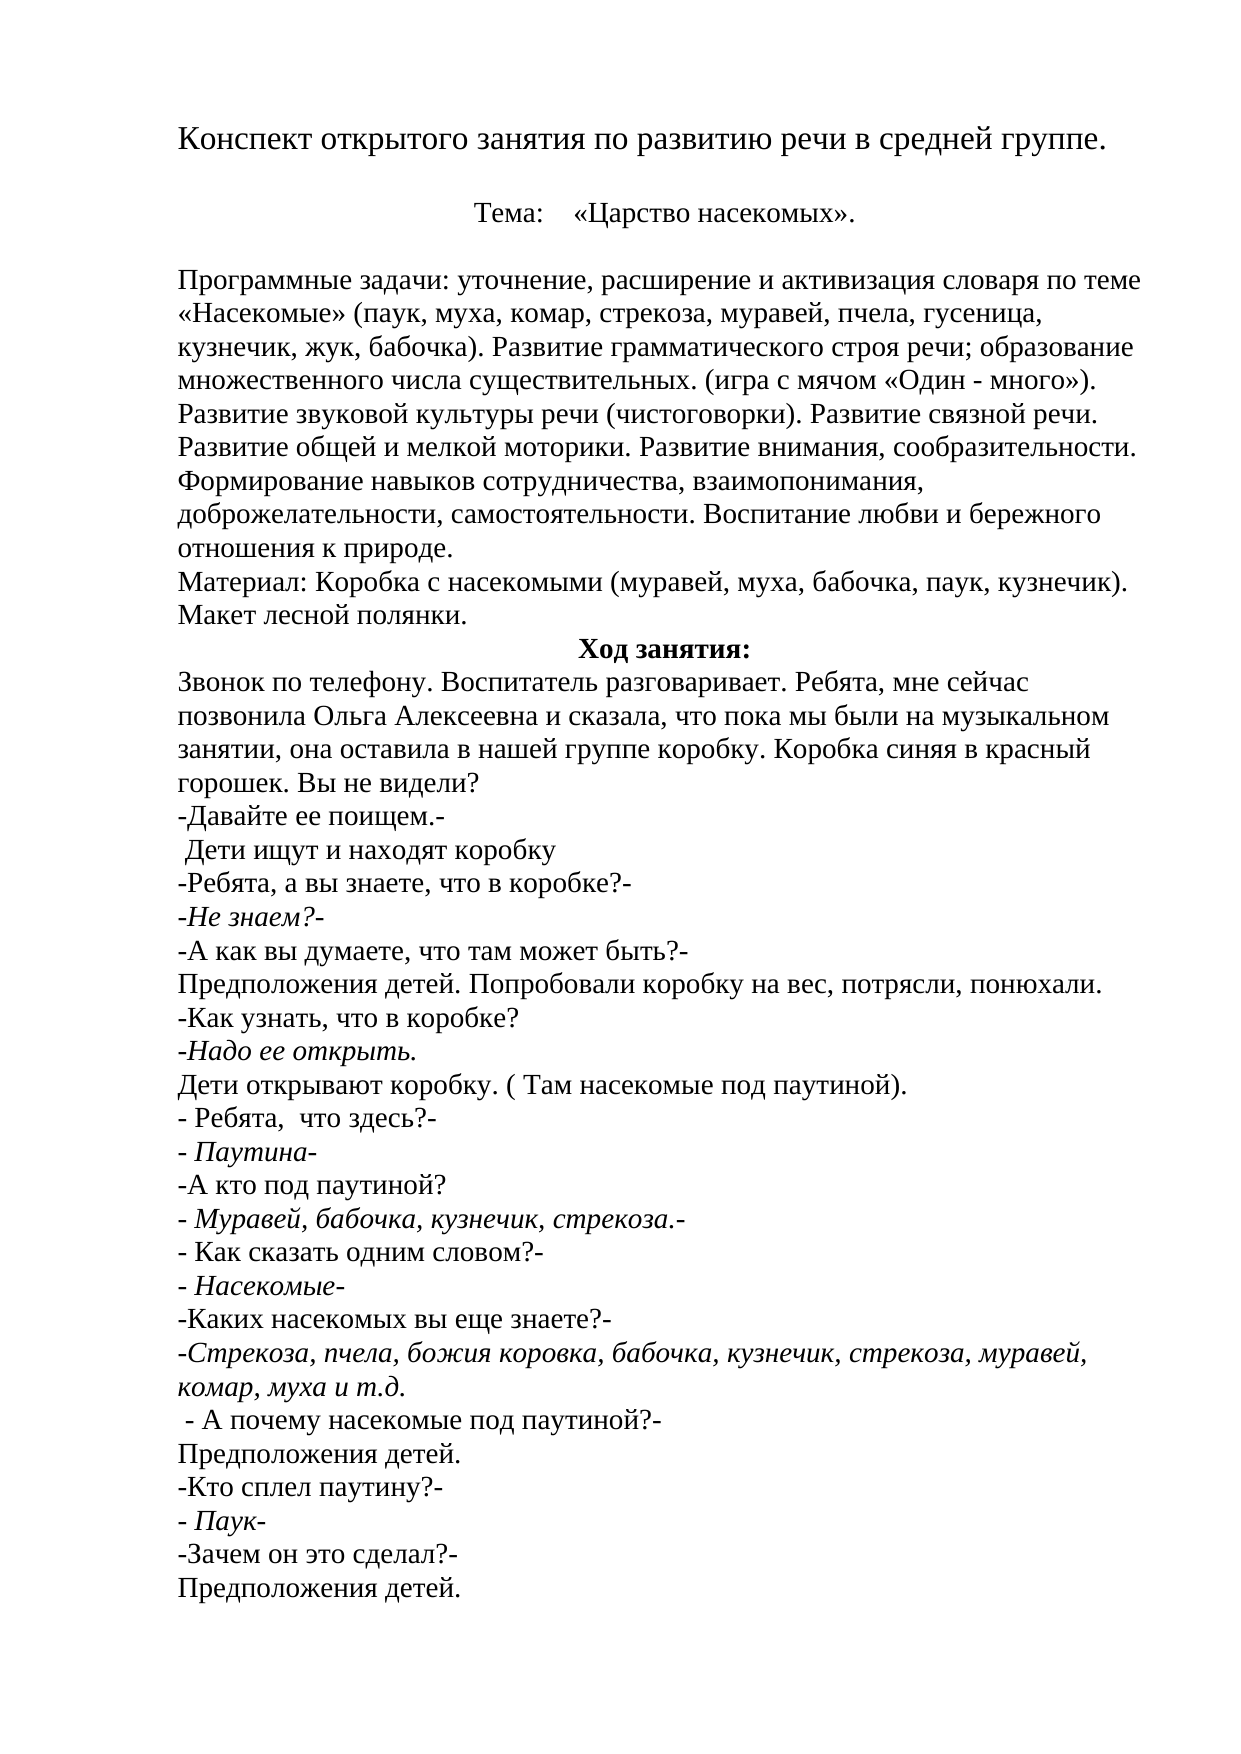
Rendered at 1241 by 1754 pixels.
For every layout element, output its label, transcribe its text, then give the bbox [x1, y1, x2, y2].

text - Паутина- [177, 1134, 1152, 1167]
text -Давайте ее поищем.- [177, 798, 1152, 832]
text - Как сказать одним словом?- [177, 1234, 1152, 1268]
text Предположения детей. [177, 1570, 1152, 1603]
text - А почему насекомые под паутиной?- [177, 1402, 1152, 1436]
text - Паук- [177, 1503, 1152, 1536]
text Тема: «Царство насекомых». [177, 195, 1152, 228]
text -А кто под паутиной? [177, 1167, 1152, 1201]
text - Ребята, что здесь?- [177, 1100, 1152, 1134]
text Звонок по телефону. Воспитатель разговаривает. Ребята, мне сейчас позвонила Ольга Алексеевна и сказала, что пока мы были на музыкальном занятии, она оставила в нашей группе коробку. Коробка синяя в красный горошек. Вы не видели? [177, 664, 1152, 798]
text -Каких насекомых вы еще знаете?- [177, 1302, 1152, 1335]
text Дети открывают коробку. ( Там насекомые под паутиной). [177, 1067, 1152, 1100]
text - Муравей, бабочка, кузнечик, стрекоза.- [177, 1201, 1152, 1234]
text -А как вы думаете, что там может быть?- [177, 933, 1152, 966]
text -Надо ее открыть. [177, 1033, 1152, 1067]
text Ход занятия: [177, 631, 1152, 664]
text -Стрекоза, пчела, божия коровка, бабочка, кузнечик, стрекоза, муравей, комар, муха и т.д. [177, 1335, 1152, 1402]
text Предположения детей. [177, 1436, 1152, 1469]
text Предположения детей. Попробовали коробку на вес, потрясли, понюхали. [177, 966, 1152, 1000]
text -Не знаем?- [177, 899, 1152, 933]
text Конспект открытого занятия по развитию речи в средней группе. [177, 118, 1152, 156]
text -Кто сплел паутину?- [177, 1469, 1152, 1503]
text Программные задачи: уточнение, расширение и активизация словаря по теме «Насекомые» (паук, муха, комар, стрекоза, муравей, пчела, гусеница, кузнечик, жук, бабочка). Развитие грамматического строя речи; образование множественного числа существительных. (игра с мячом «Один - много»). Развитие звуковой культуры речи (чистоговорки). Развитие связной речи. Развитие общей и мелкой моторики. Развитие внимания, сообразительности. Формирование навыков сотрудничества, взаимопонимания, доброжелательности, самостоятельности. Воспитание любви и бережного отношения к природе. [177, 262, 1152, 564]
text Материал: Коробка с насекомыми (муравей, муха, бабочка, паук, кузнечик). Макет лесной полянки. [177, 564, 1152, 631]
text - Насекомые- [177, 1268, 1152, 1302]
text -Как узнать, что в коробке? [177, 1000, 1152, 1033]
text -Ребята, а вы знаете, что в коробке?- [177, 866, 1152, 899]
text -Зачем он это сделал?- [177, 1536, 1152, 1570]
text Дети ищут и находят коробку [177, 832, 1152, 866]
